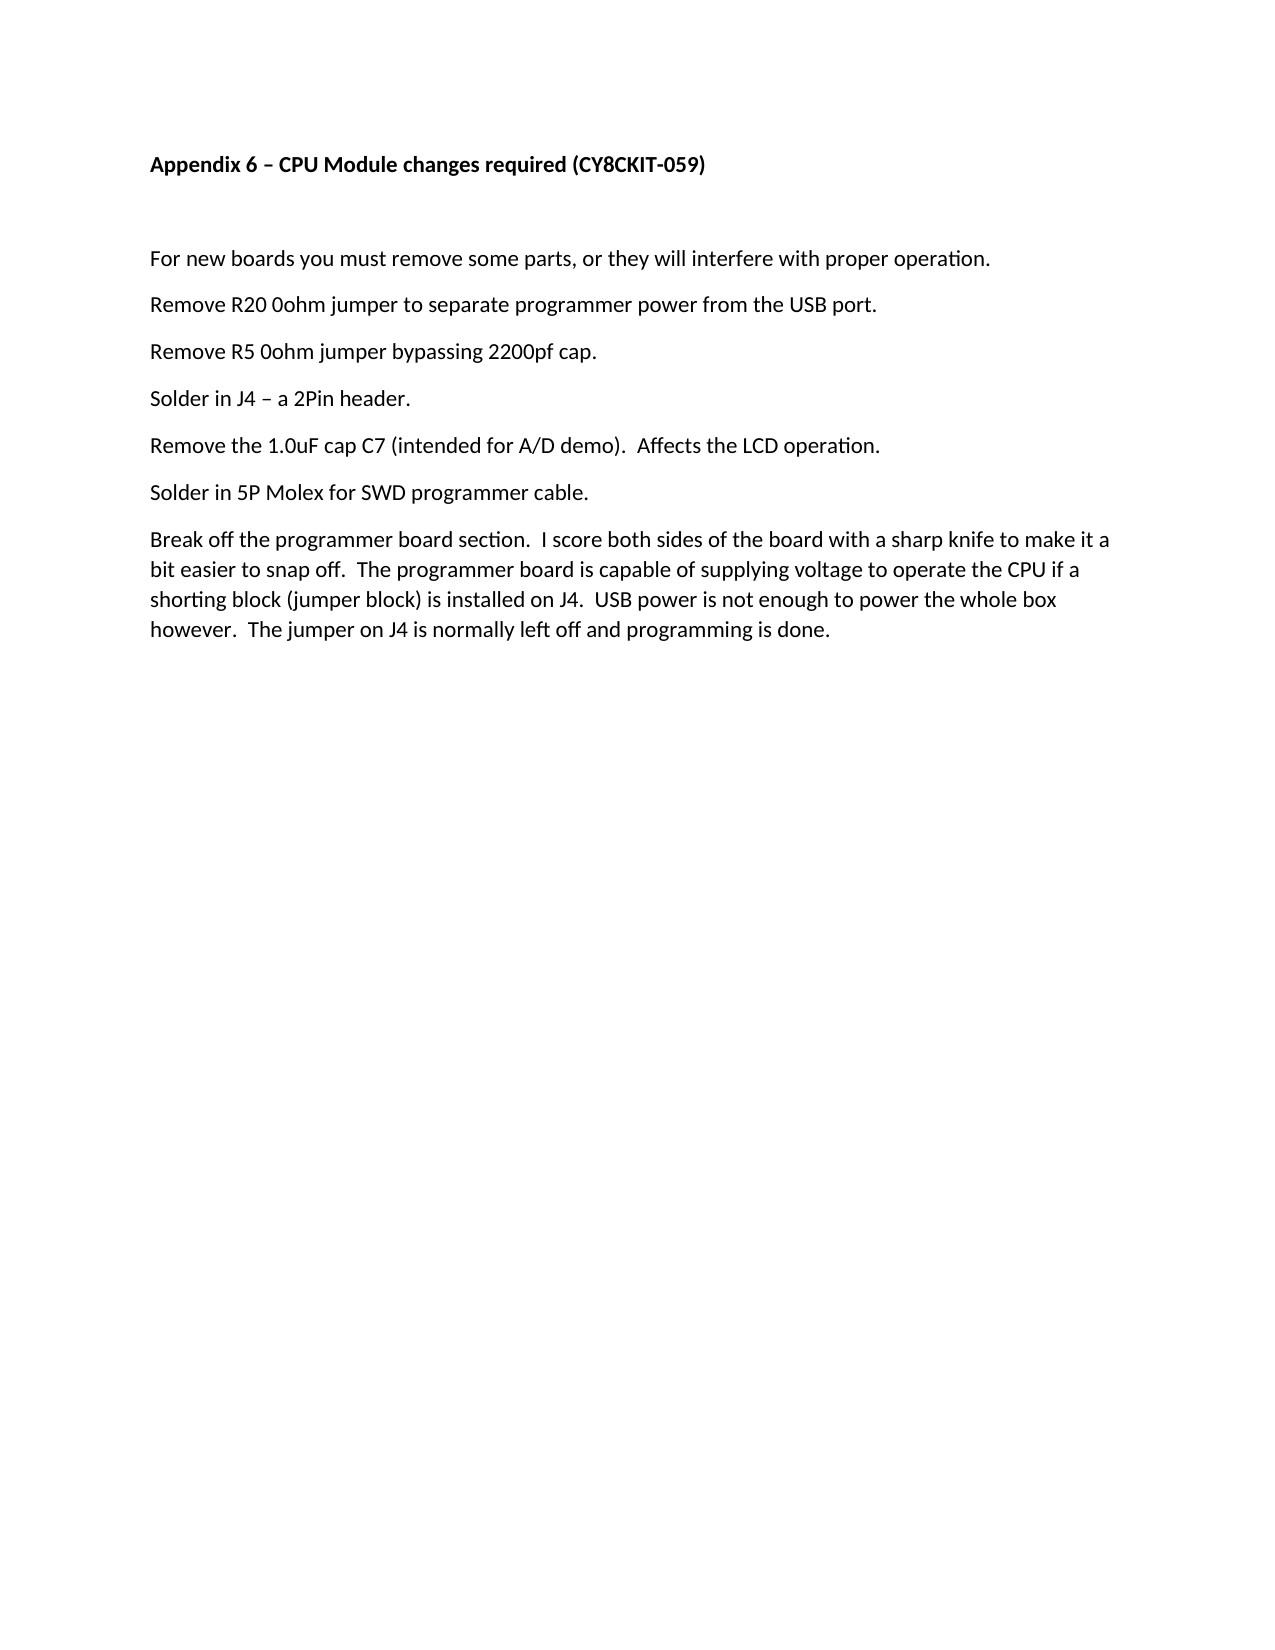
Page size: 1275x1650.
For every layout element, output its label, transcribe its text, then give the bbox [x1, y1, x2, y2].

text Break off the programmer board section. I score both sides of the board with a sharp knife to make it a bit easier to snap off. The programmer board is capable of supplying voltage to operate the CPU if a shorting block (jumper block) is installed on J4. USB power is not enough to power the whole box however. The jumper on J4 is normally left off and programming is done. [150, 525, 1125, 644]
text Remove R20 0ohm jumper to separate programmer power from the USB port. [150, 291, 1125, 319]
text Remove the 1.0uF cap C7 (intended for A/D demo). Affects the LCD operation. [150, 431, 1125, 459]
text Remove R5 0ohm jumper bypassing 2200pf cap. [150, 337, 1125, 366]
text Solder in 5P Molex for SWD programmer cable. [150, 478, 1125, 506]
text For new boards you must remove some parts, or they will interfere with proper operation. [150, 244, 1125, 272]
text Appendix 6 – CPU Module changes required (CY8CKIT-059) [150, 150, 1125, 178]
text Solder in J4 – a 2Pin header. [150, 384, 1125, 412]
